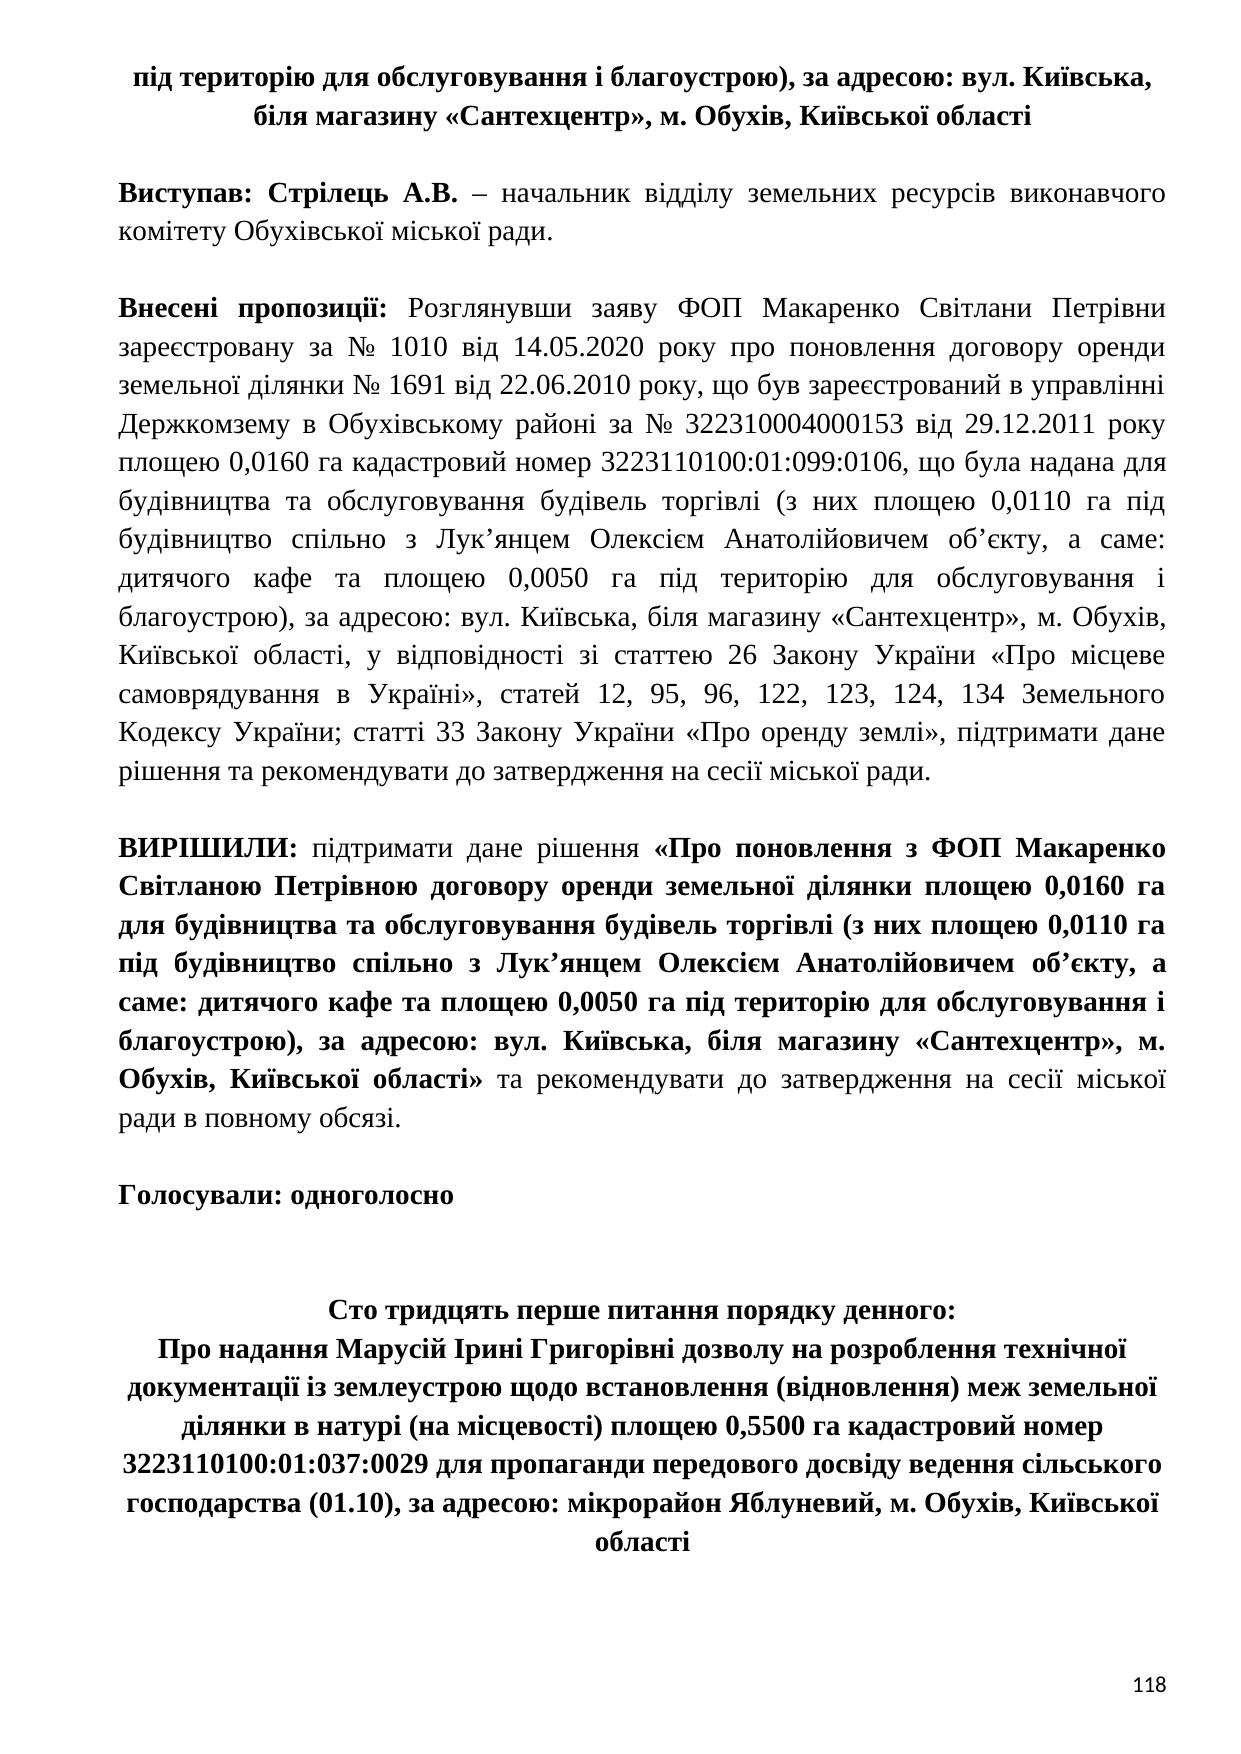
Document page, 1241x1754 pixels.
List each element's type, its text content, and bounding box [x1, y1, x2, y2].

text Голосували: одноголосно [118, 1177, 1167, 1210]
text Про надання Марусій Ірині Григорівні дозволу на розроблення технічної документації із землеустрою щодо встановлення (відновлення) меж земельної ділянки в натурі (на місцевості) площею 0,5500 га кадастровий номер 3223110100:01:037:0029 для пропаганди передового досвіду ведення сільського господарства (01.10), за адресою: мікрорайон Яблуневий, м. Обухів, Київської області [118, 1331, 1167, 1557]
text ВИРІШИЛИ: підтримати дане рішення «Про поновлення з ФОП Макаренко Світланою Петрівною договору оренди земельної ділянки площею 0,0160 га для будівництва та обслуговування будівель торгівлі (з них площею 0,0110 га під будівництво спільно з Лук’янцем Олексієм Анатолійовичем об’єкту, а саме: дитячого кафе та площею 0,0050 га під територію для обслуговування і благоустрою), за адресою: вул. Київська, біля магазину «Сантехцентр», м. Обухів, Київської області» та рекомендувати до затвердження на сесії міської ради в повному обсязі. [118, 830, 1167, 1133]
list Внесені пропозиції: Розглянувши заяву ФОП Макаренко Світлани Петрівни зареєстровану за № 1010 від 14.05.2020 року про поновлення договору оренди земельної ділянки № 1691 від 22.06.2010 року, що був зареєстрований в управлінні Держкомзему в Обухівському районі за № 322310004000153 від 29.12.2011 року площею 0,0160 га кадастровий номер 3223110100:01:099:0106, що була надана для будівництва та обслуговування будівель торгівлі (з них площею 0,0110 га під будівництво спільно з Лук’янцем Олексієм Анатолійовичем об’єкту, а саме: дитячого кафе та площею 0,0050 га під територію для обслуговування і благоустрою), за адресою: вул. Київська, біля магазину «Сантехцентр», м. Обухів, Київської області, у відповідності зі статтею 26 Закону України «Про місцеве самоврядування в Україні», статей 12, 95, 96, 122, 123, 124, 134 Земельного Кодексу України; статті 33 Закону України «Про оренду землі», підтримати дане рішення та рекомендувати до затвердження на сесії міської ради. [118, 290, 1167, 786]
text Сто тридцять перше питання порядку денного: [118, 1292, 1167, 1326]
text Виступав: Стрілець А.В. – начальник відділу земельних ресурсів виконавчого комітету Обухівської міської ради. [118, 175, 1167, 247]
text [118, 59, 1167, 131]
